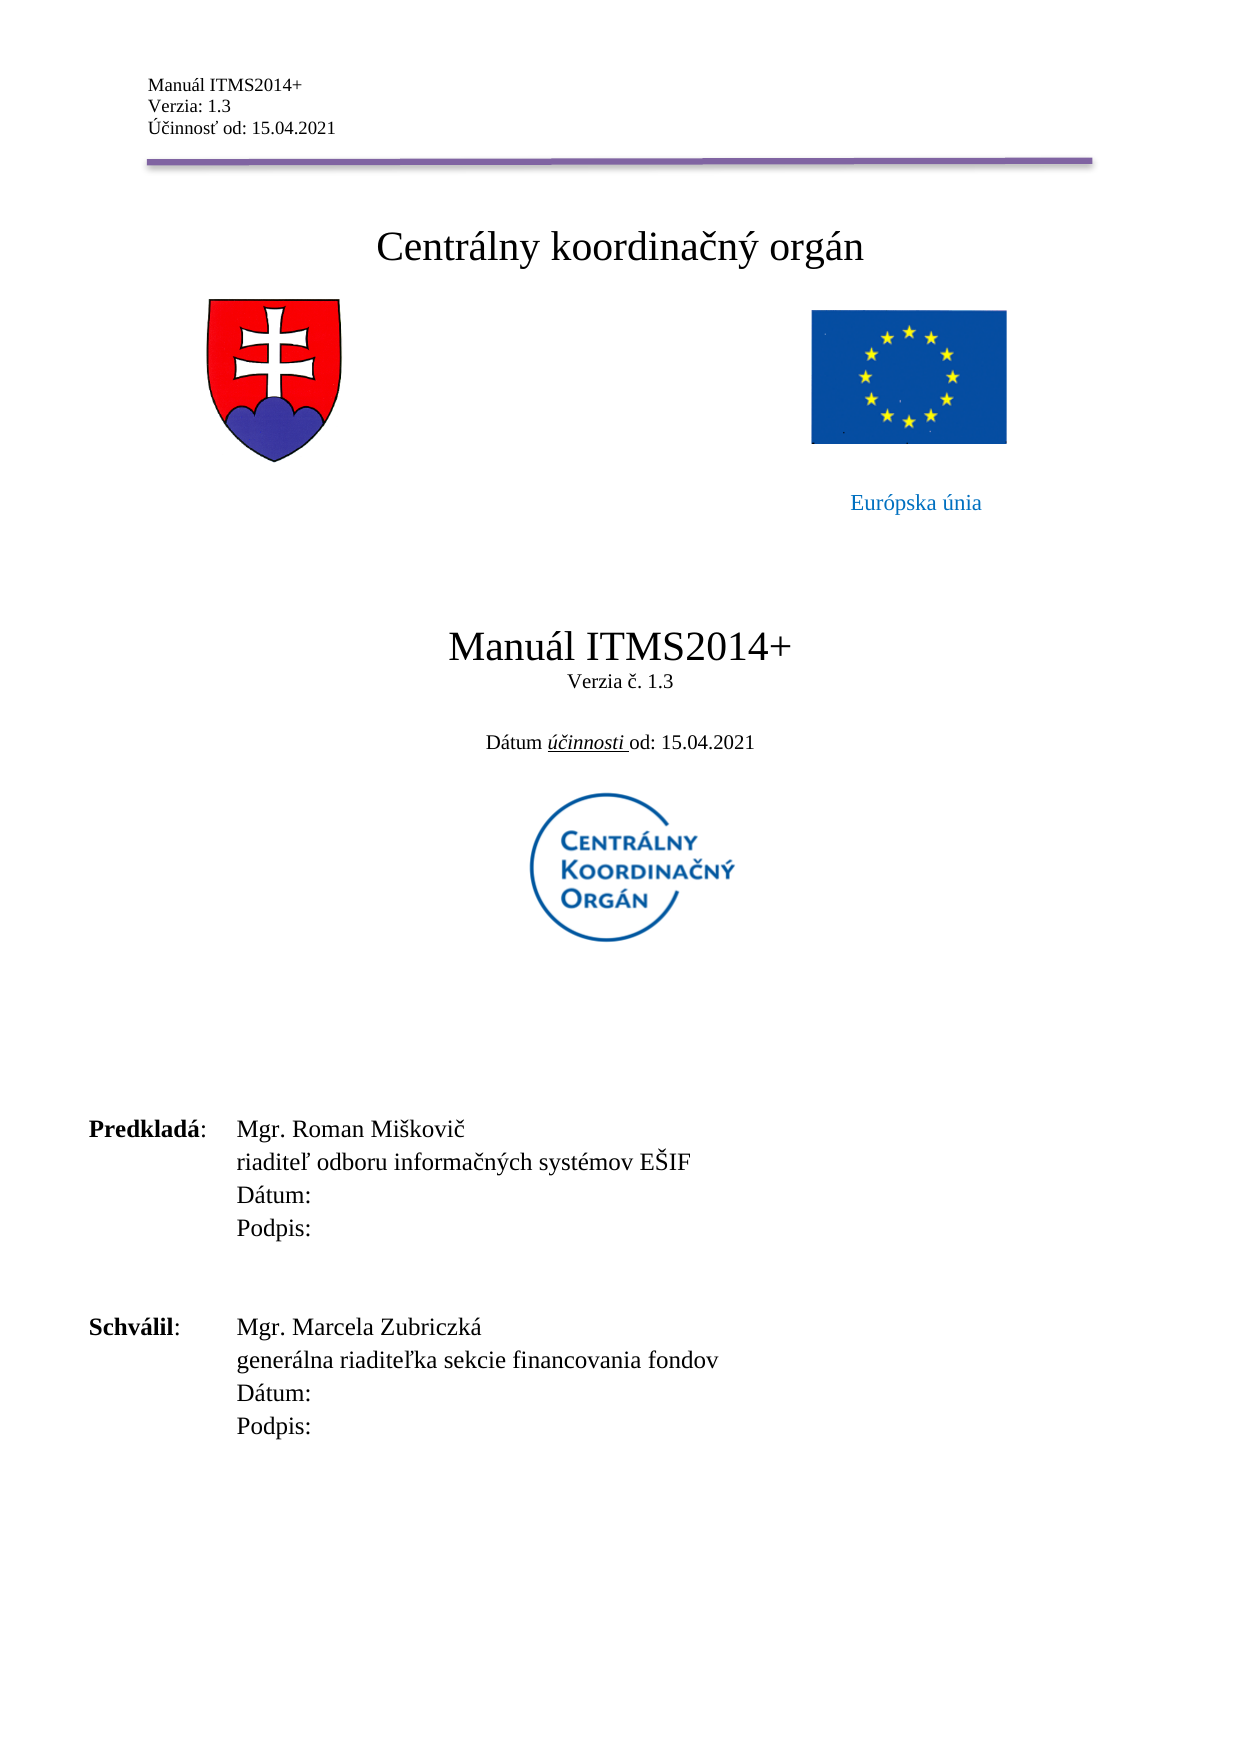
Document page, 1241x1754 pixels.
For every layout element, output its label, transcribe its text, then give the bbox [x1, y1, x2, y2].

text generálna riaditeľka sekcie financovania fondov Dátum: [89, 1345, 1166, 1407]
picture [202, 297, 348, 464]
picture [811, 310, 1007, 444]
text Podpis: [89, 1213, 1166, 1242]
picture [526, 790, 739, 945]
text Predkladá: Mgr. Roman Miškovič [89, 1114, 1166, 1143]
text riaditeľ odboru informačných systémov EŠIF Dátum: [89, 1147, 1166, 1209]
text Európska únia [148, 489, 1092, 548]
text Manuál ITMS2014+ [148, 622, 1092, 669]
text Dátum účinnosti od: 15.04.2021 [148, 730, 1092, 754]
text Schválil: Mgr. Marcela Zubriczká [89, 1312, 1166, 1341]
text Verzia č. 1.3 [148, 669, 1092, 693]
text Podpis: [89, 1411, 1166, 1440]
text Centrálny koordinačný orgán [148, 221, 1092, 269]
